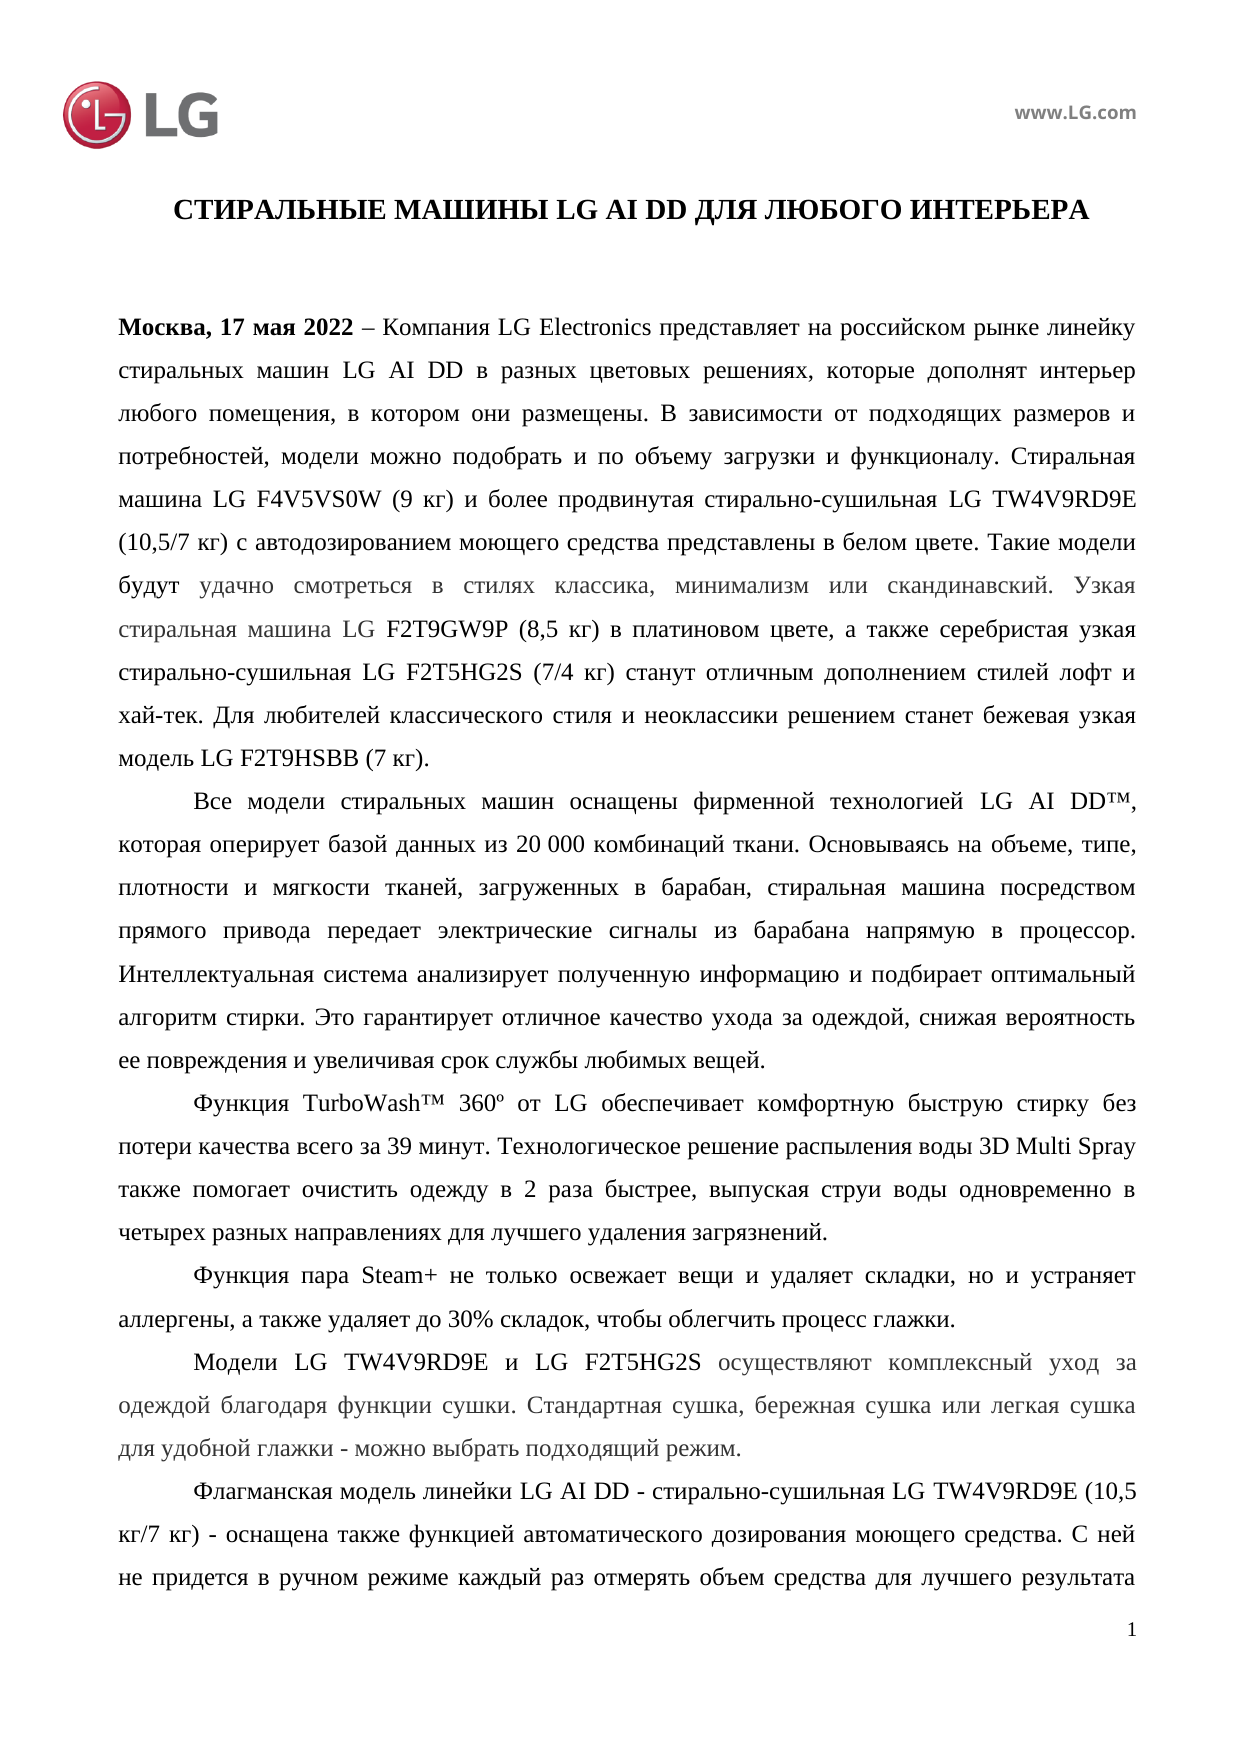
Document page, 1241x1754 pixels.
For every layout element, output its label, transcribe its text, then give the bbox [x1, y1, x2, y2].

text Модели LG TW4V9RD9E и LG F2T5HG2S осуществляют комплексный уход за одеждой благодаря функции сушки. Стандартная сушка, бережная сушка или легкая сушка для удобной глажки - можно выбрать подходящий режим. [118, 1347, 1137, 1462]
text Функция TurboWash™ 360º от LG обеспечивает комфортную быструю стирку без потери качества всего за 39 минут. Технологическое решение распыления воды 3D Multi Spray также помогает очистить одежду в 2 раза быстрее, выпуская струи воды одновременно в четырех разных направлениях для лучшего удаления загрязнений. [118, 1088, 1137, 1246]
text Москва, 17 мая 2022 – Компания LG Electronics представляет на российском рынке линейку стиральных машин LG AI DD в разных цветовых решениях, которые дополнят интерьер любого помещения, в котором они размещены. В зависимости от подходящих размеров и потребностей, модели можно подобрать и по объему загрузки и функционалу. Стиральная машина LG F4V5VS0W (9 кг) и более продвинутая стирально-сушильная LG TW4V9RD9E (10,5/7 кг) c автодозированием моющего средства представлены в белом цвете. Такие модели будут удачно смотреться в стилях классика, минимализм или скандинавский. Узкая стиральная машина LG F2T9GW9P (8,5 кг) в платиновом цвете, а также серебристая узкая стирально-сушильная LG F2T5HG2S (7/4 кг) станут отличным дополнением стилей лофт и хай-тек. Для любителей классического стиля и неоклассики решением станет бежевая узкая модель LG F2T9HSBB (7 кг). [118, 312, 1137, 772]
text Все модели стиральных машин оснащены фирменной технологией LG AI DD™, которая оперирует базой данных из 20 000 комбинаций ткани. Основываясь на объеме, типе, плотности и мягкости тканей, загруженных в барабан, стиральная машина посредством прямого привода передает электрические сигналы из барабана напрямую в процессор. Интеллектуальная система анализирует полученную информацию и подбирает оптимальный алгоритм стирки. Это гарантирует отличное качество ухода за одеждой, снижая вероятность ее повреждения и увеличивая срок службы любимых вещей. [118, 786, 1137, 1074]
text СТИРАЛЬНЫЕ МАШИНЫ LG AI DD ДЛЯ ЛЮБОГО ИНТЕРЬЕРА [118, 192, 1137, 226]
text Функция пара Steam+ не только освежает вещи и удаляет складки, но и устраняет аллергены, а также удаляет до 30% складок, чтобы облегчить процесс глажки. [118, 1261, 1137, 1332]
picture [53, 71, 228, 157]
